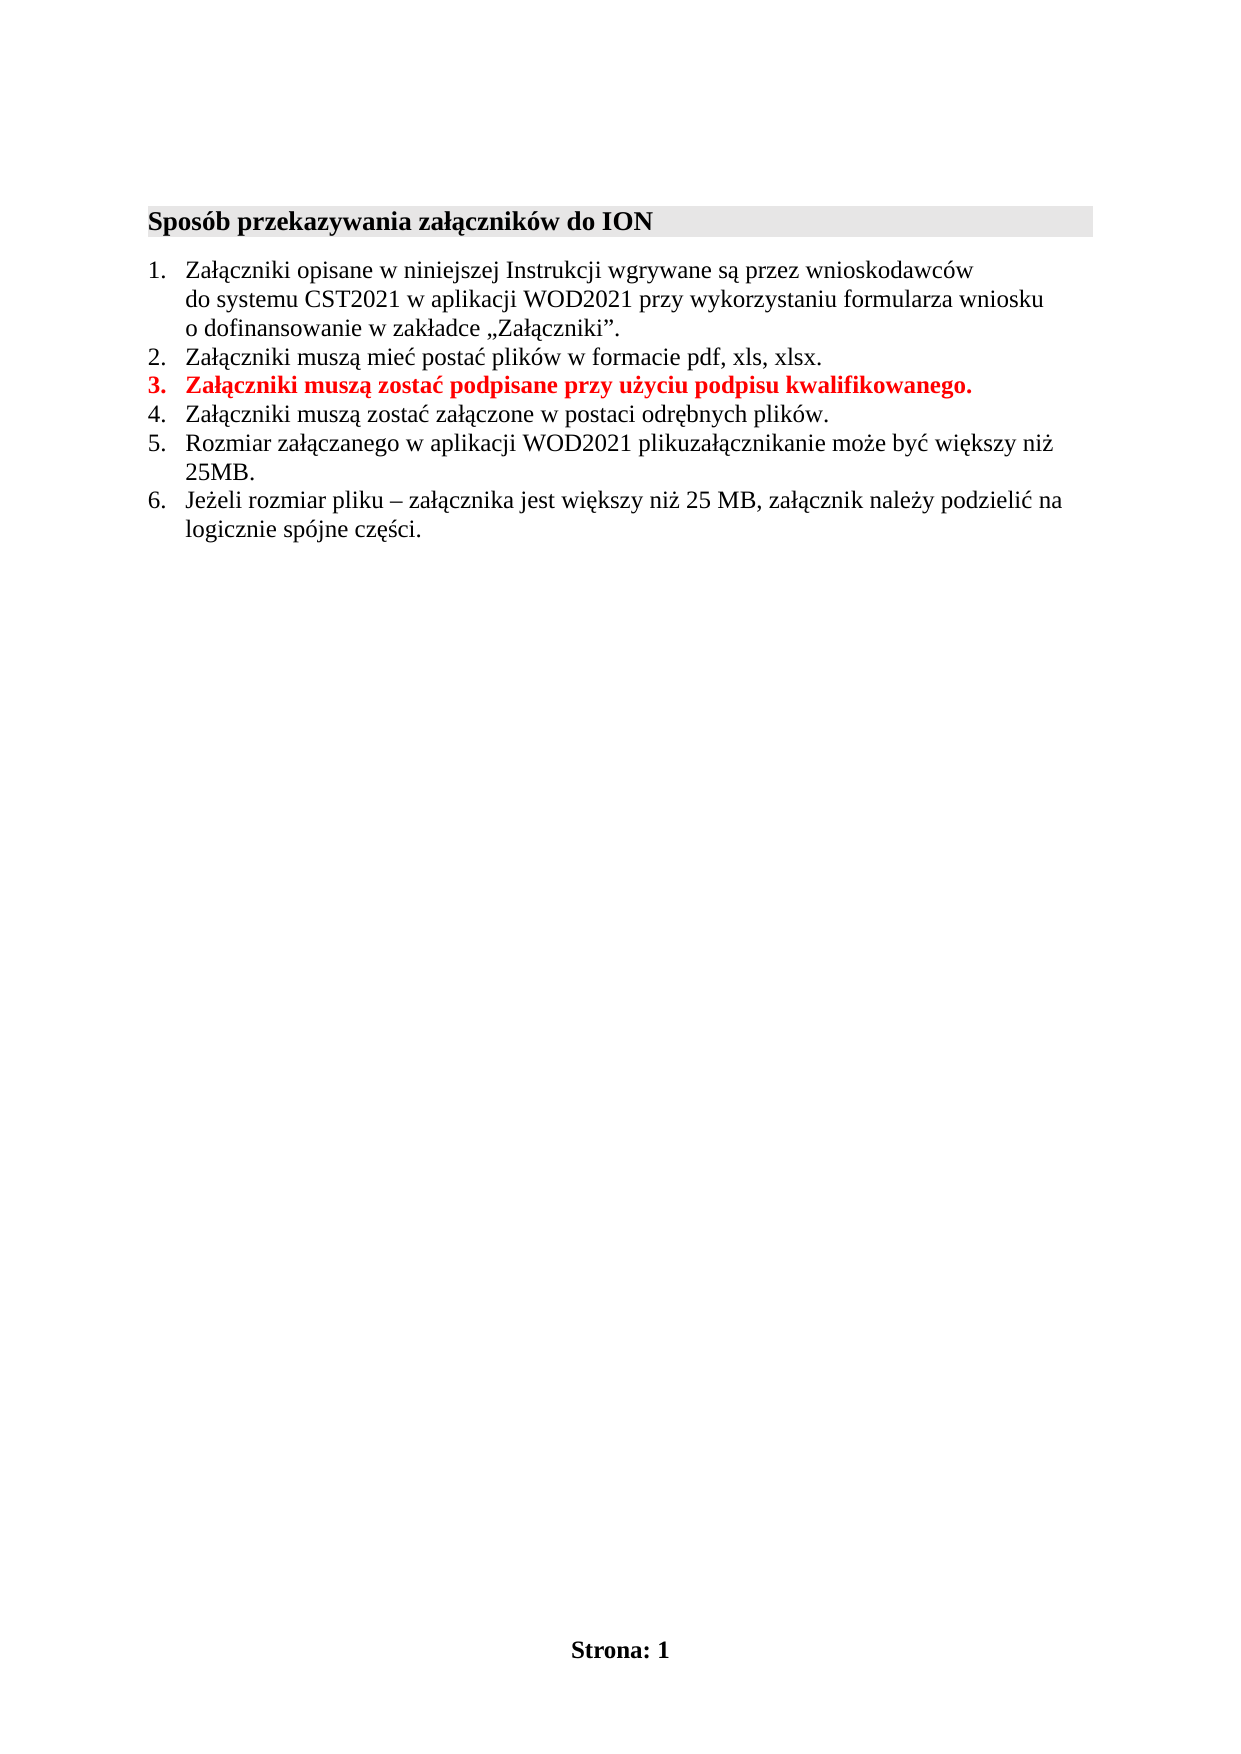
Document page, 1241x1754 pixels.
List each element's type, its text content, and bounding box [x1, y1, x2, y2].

text Załączniki muszą zostać załączone w postaci odrębnych plików. [148, 399, 1093, 428]
text Załączniki muszą zostać podpisane przy użyciu podpisu kwalifikowanego. [148, 370, 1093, 399]
text Jeżeli rozmiar pliku – załącznika jest większy niż 25 MB, załącznik należy podzielić na logicznie spójne części. [148, 485, 1093, 543]
text Załączniki opisane w niniejszej Instrukcji wgrywane są przez wnioskodawców do systemu CST2021 w aplikacji WOD2021 przy wykorzystaniu formularza wniosku o dofinansowanie w zakładce „Załączniki”. [148, 255, 1093, 342]
text Załączniki muszą mieć postać plików w formacie pdf, xls, xlsx. [148, 342, 1093, 370]
text Rozmiar załączanego w aplikacji WOD2021 plikuzałącznikanie może być większy niż 25MB. [148, 428, 1093, 485]
text Sposób przekazywania załączników do ION [148, 206, 1093, 237]
